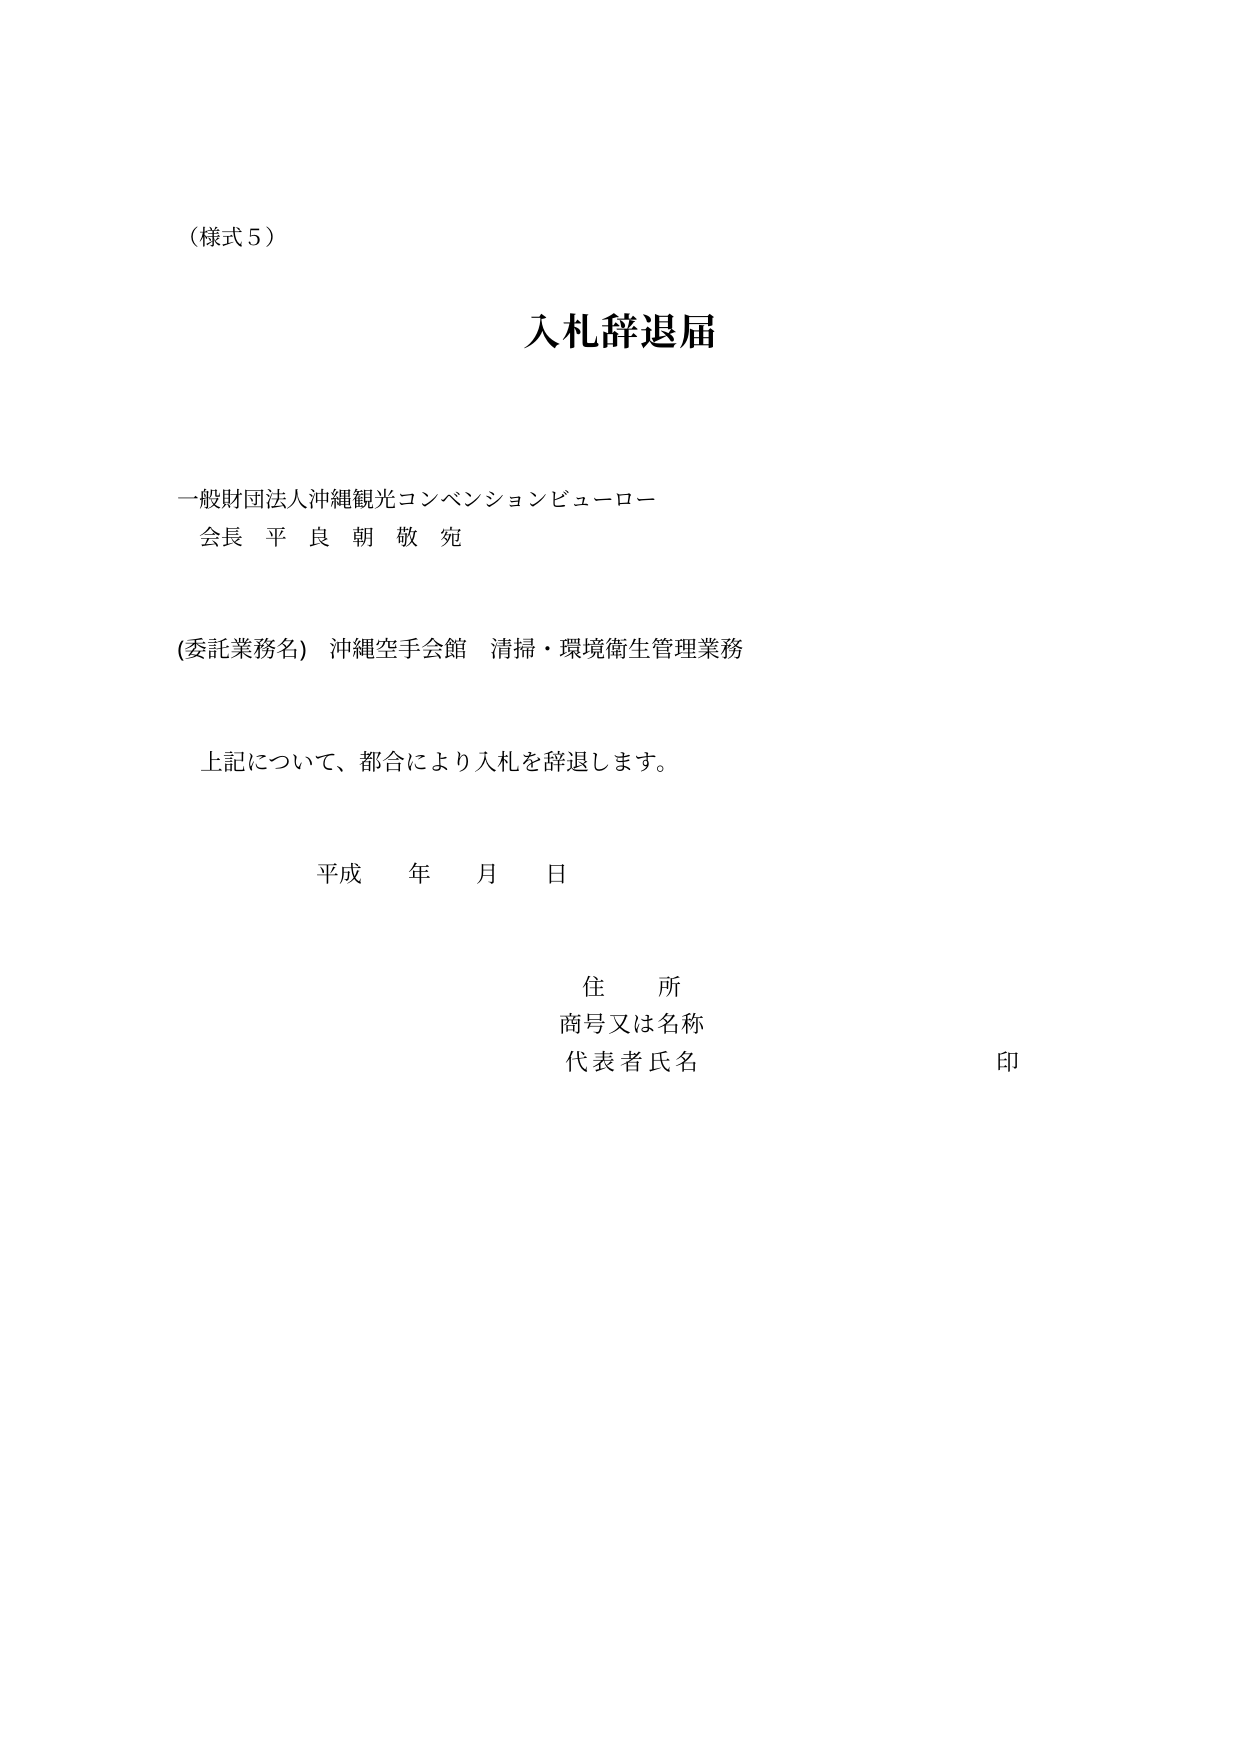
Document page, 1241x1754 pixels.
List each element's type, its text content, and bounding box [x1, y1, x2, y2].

text 商号又は名称 [177, 1004, 1063, 1042]
text 入札辞退届 [177, 292, 1063, 367]
text (委託業務名) 沖縄空手会館 清掃・環境衛生管理業務 [177, 629, 1063, 667]
text 平成 年 月 日 [177, 854, 1063, 892]
text 一般財団法人沖縄観光コンベンションビューロー [177, 479, 1063, 517]
text （様式５） [177, 217, 1063, 254]
text 会長 平 良 朝 敬 宛 [177, 517, 1063, 554]
text 上記について、都合により入札を辞退します。 [177, 742, 1063, 779]
text 代表者氏名 印 [177, 1042, 1063, 1079]
text 住所 [177, 967, 1063, 1004]
